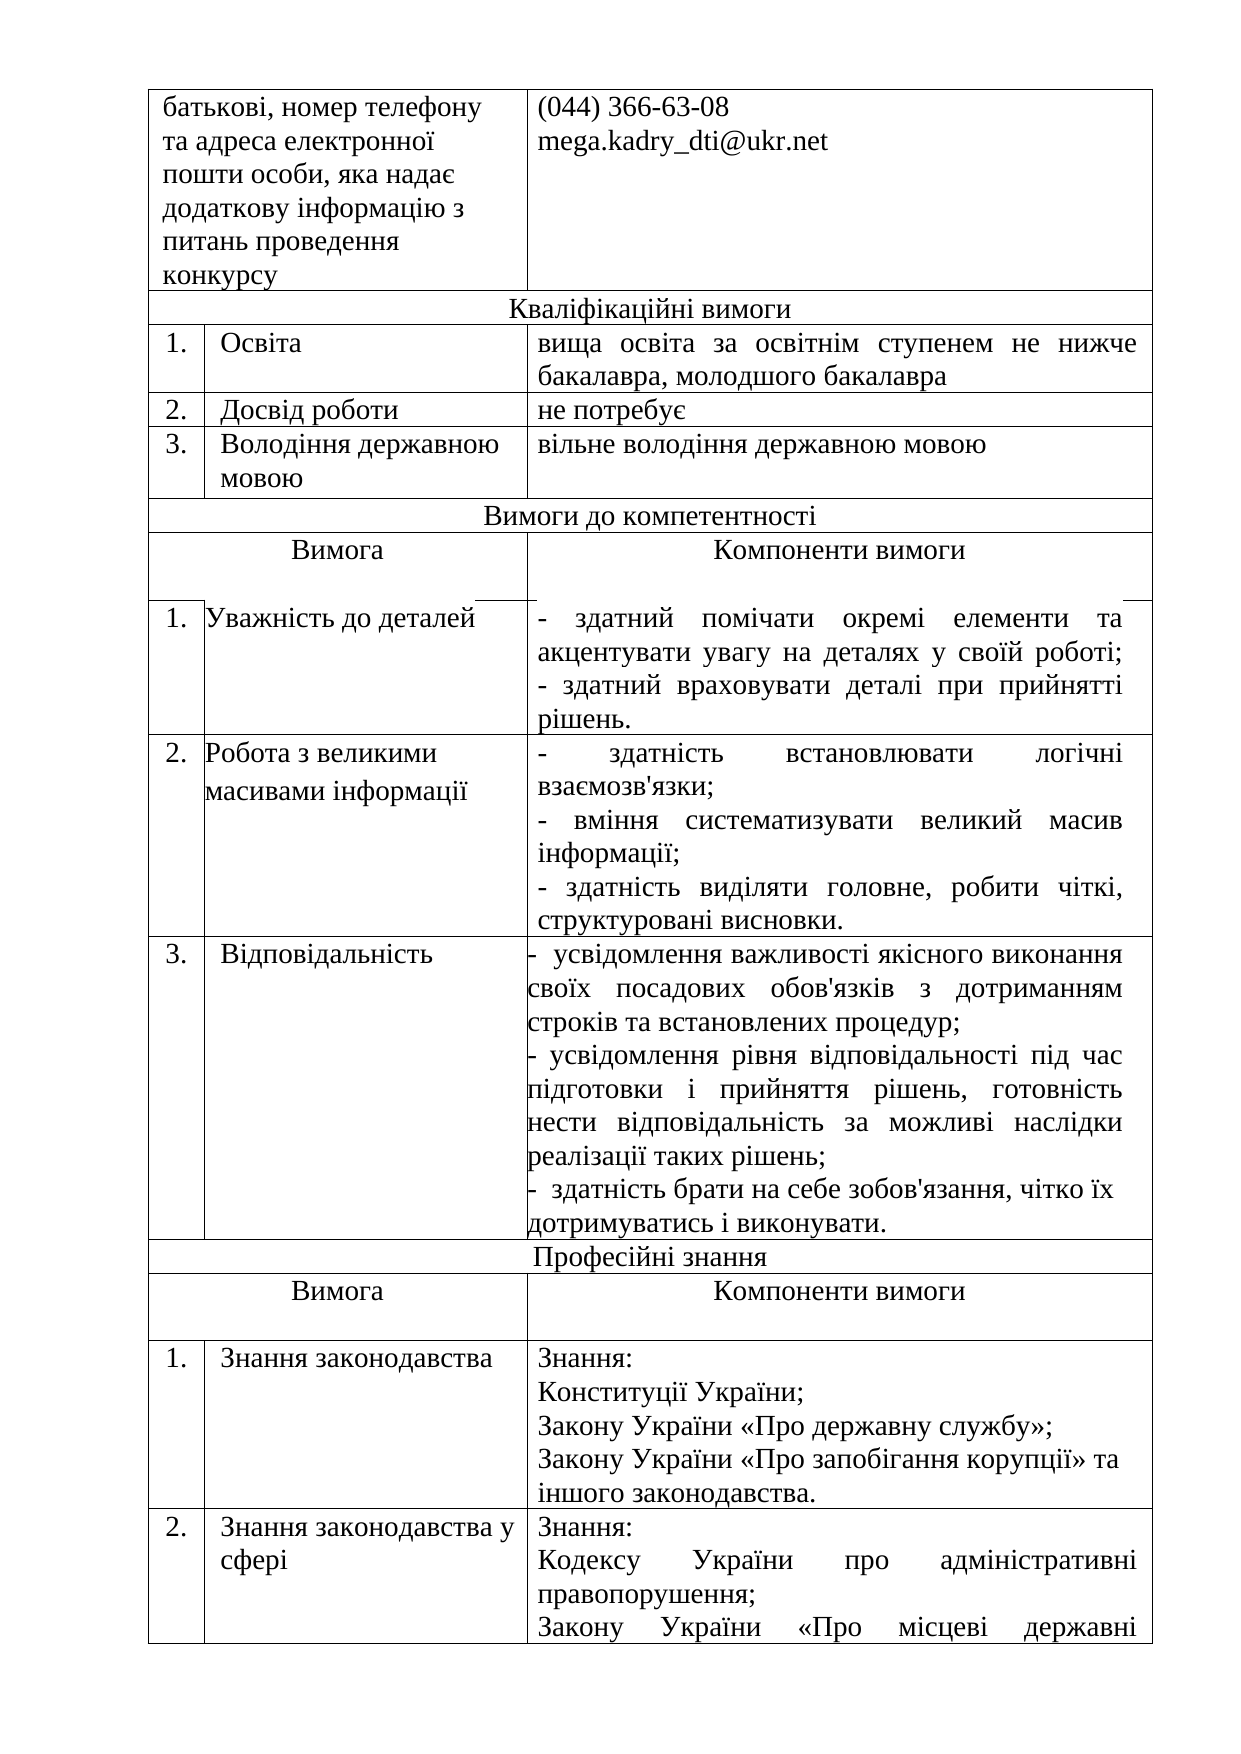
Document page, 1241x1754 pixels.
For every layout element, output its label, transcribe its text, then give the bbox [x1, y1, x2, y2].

table_cell вища освіта за освітнім ступенем не нижче бакалавра, молодшого бакалавра [528, 325, 1152, 392]
table_cell Уважність до деталей [205, 601, 527, 734]
table_cell Володіння державною мовою [205, 427, 527, 498]
table_cell - здатність встановлювати логічні взаємозв'язки; - вміння систематизувати великий масив інформації; - здатність виділяти головне, робити чіткі, структуровані висновки. [528, 735, 1152, 936]
table_cell Вимога [149, 533, 527, 599]
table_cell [149, 90, 527, 290]
table_cell Професійні знання [149, 1240, 1152, 1272]
table_cell Вимога [149, 1274, 527, 1340]
table_cell Освіта [205, 325, 527, 392]
table_cell Вимоги до компетентності [149, 499, 1152, 532]
table_cell 3. [149, 427, 204, 498]
table_cell Знання законодавства [205, 1341, 527, 1508]
table_cell 2. [149, 1509, 204, 1643]
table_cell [205, 1509, 527, 1643]
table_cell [528, 1509, 1152, 1643]
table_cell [528, 90, 1152, 290]
table_cell 2. [149, 735, 204, 936]
table_cell 3. [149, 937, 204, 1238]
table_cell 1. [149, 1341, 204, 1508]
table_cell 2. [149, 393, 204, 426]
table_cell Досвід роботи [205, 393, 527, 426]
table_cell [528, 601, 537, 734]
table_cell Компоненти вимоги [528, 1274, 1152, 1340]
table_cell 1. [149, 601, 204, 734]
table_cell вільне володіння державною мовою [528, 427, 1152, 498]
table_cell Робота з великими масивами інформації [205, 735, 527, 936]
table_cell Кваліфікаційні вимоги [149, 291, 1152, 324]
table_cell - здатний помічати окремі елементи та акцентувати увагу на деталях у своїй роботі; - здатний враховувати деталі при прийнятті рішень. [631, 601, 1152, 734]
table_cell Знання: Конституції України; Закону України «Про державну службу»; Закону України «Про запобігання корупції» та іншого законодавства. [528, 1341, 1152, 1508]
table_cell 1. [149, 325, 204, 392]
table_cell Відповідальність [205, 937, 527, 1238]
table_cell Компоненти вимоги [528, 533, 1152, 599]
table_cell - усвідомлення важливості якісного виконання своїх посадових обов'язків з дотриманням строків та встановлених процедур; - усвідомлення рівня відповідальності під час підготовки і прийняття рішень, готовність нести відповідальність за можливі наслідки реалізації таких рішень; - здатність брати на себе зобов'язання, чітко їх дотримуватись і виконувати. [528, 937, 1152, 1238]
table_cell не потребує [528, 393, 1152, 426]
